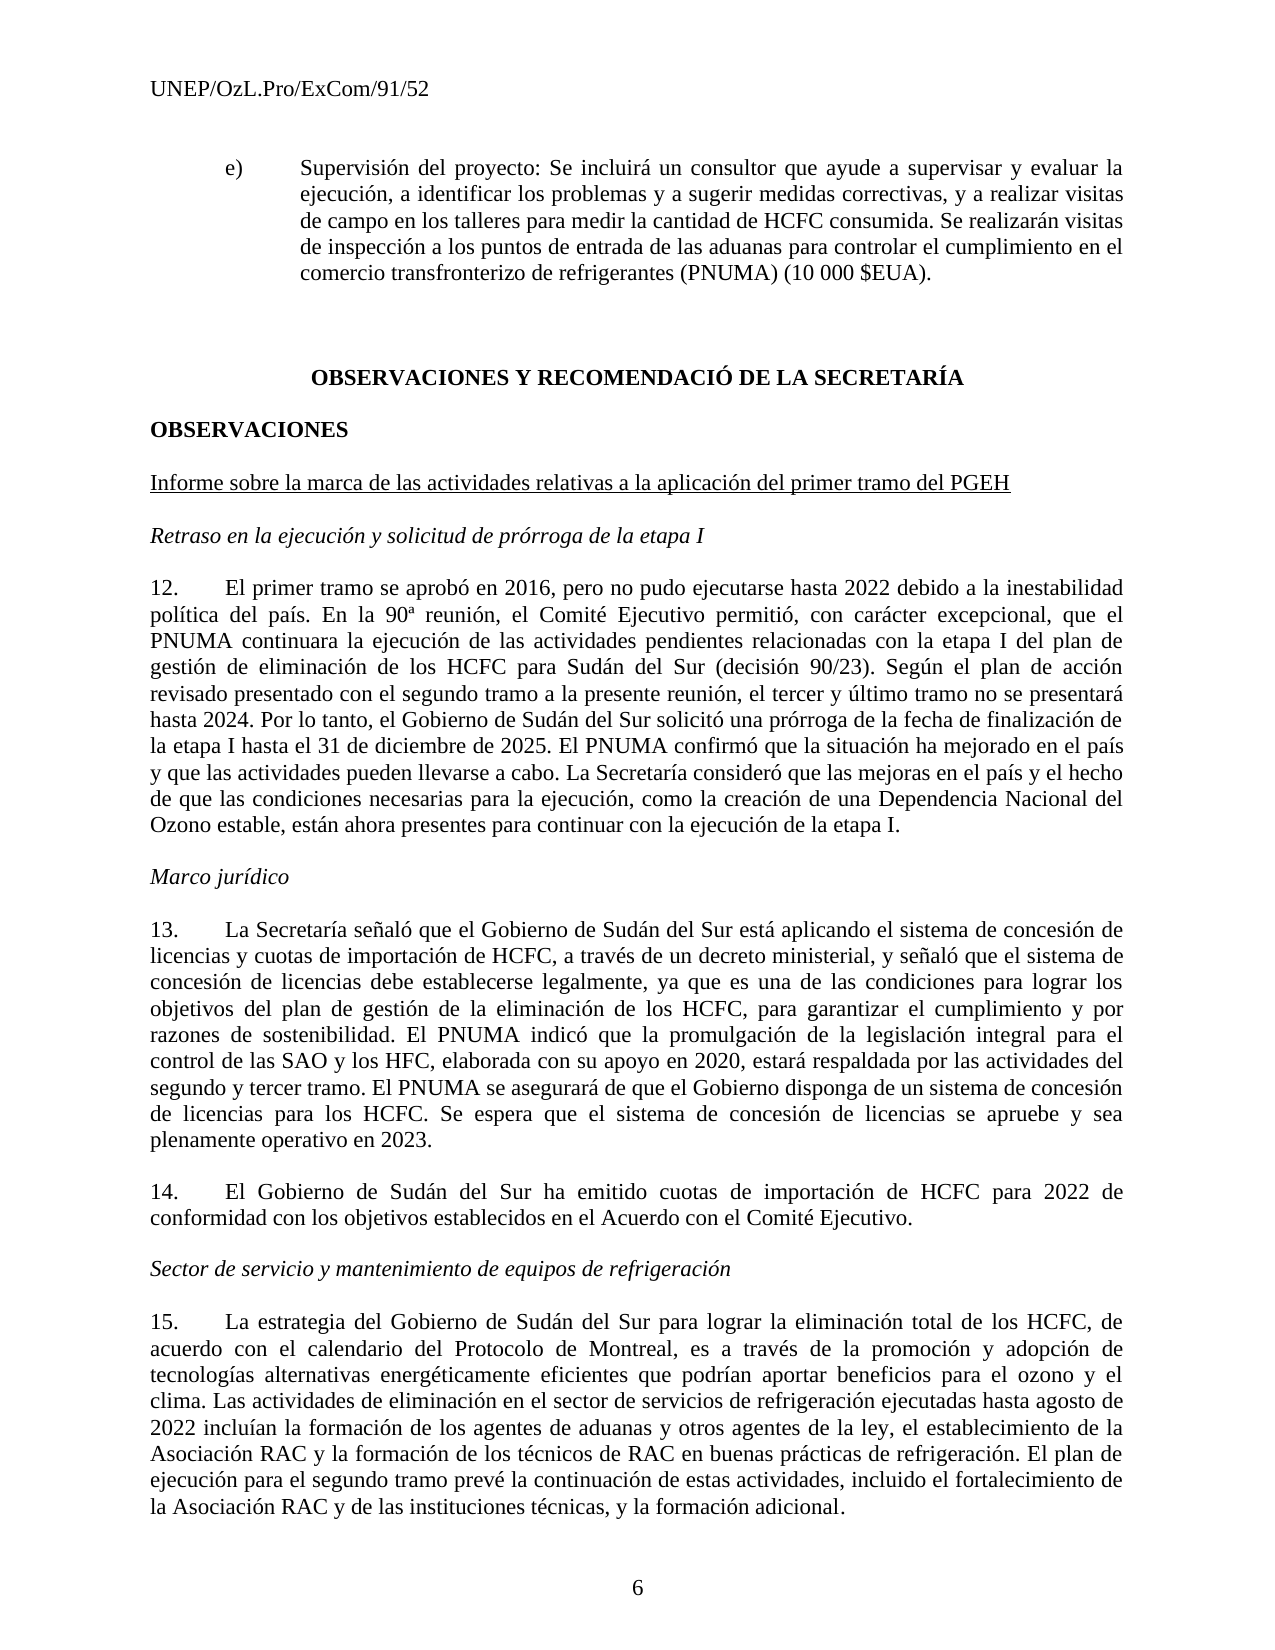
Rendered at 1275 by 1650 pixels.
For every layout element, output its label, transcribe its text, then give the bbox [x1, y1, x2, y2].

subtitle El primer tramo se aprobó en 2016, pero no pudo ejecutarse hasta 2022 debido a la inestabilidad política del país. En la 90ª reunión, el Comité Ejecutivo permitió, con carácter excepcional, que el PNUMA continuara la ejecución de las actividades pendientes relacionadas con la etapa I del plan de gestión de eliminación de los HCFC para Sudán del Sur (decisión 90/23). Según el plan de acción revisado presentado con el segundo tramo a la presente reunión, el tercer y último tramo no se presentará hasta 2024. Por lo tanto, el Gobierno de Sudán del Sur solicitó una prórroga de la fecha de finalización de la etapa I hasta el 31 de diciembre de 2025. El PNUMA confirmó que la situación ha mejorado en el país y que las actividades pueden llevarse a cabo. La Secretaría consideró que las mejoras en el país y el hecho de que las condiciones necesarias para la ejecución, como la creación de una Dependencia Nacional del Ozono estable, están ahora presentes para continuar con la ejecución de la etapa I. [150, 574, 1125, 838]
subtitle Supervisión del proyecto: Se incluirá un consultor que ayude a supervisar y evaluar la ejecución, a identificar los problemas y a sugerir medidas correctivas, y a realizar visitas de campo en los talleres para medir la cantidad de HCFC consumida. Se realizarán visitas de inspección a los puntos de entrada de las aduanas para controlar el cumplimiento en el comercio transfronterizo de refrigerantes (PNUMA) (10 000 $EUA). [225, 154, 1125, 286]
text OBSERVACIONES Y RECOMENDACIÓ DE LA SECRETARÍA [150, 363, 1125, 390]
text Marco jurídico [150, 863, 1125, 889]
text Retraso en la ejecución y solicitud de prórroga de la etapa I [150, 522, 1125, 548]
subtitle El Gobierno de Sudán del Sur ha emitido cuotas de importación de HCFC para 2022 de conformidad con los objetivos establecidos en el Acuerdo con el Comité Ejecutivo. [150, 1178, 1125, 1231]
subtitle La estrategia del Gobierno de Sudán del Sur para lograr la eliminación total de los HCFC, de acuerdo con el calendario del Protocolo de Montreal, es a través de la promoción y adopción de tecnologías alternativas energéticamente eficientes que podrían aportar beneficios para el ozono y el clima. Las actividades de eliminación en el sector de servicios de refrigeración ejecutadas hasta agosto de 2022 incluían la formación de los agentes de aduanas y otros agentes de la ley, el establecimiento de la Asociación RAC y la formación de los técnicos de RAC en buenas prácticas de refrigeración. El plan de ejecución para el segundo tramo prevé la continuación de estas actividades, incluido el fortalecimiento de la Asociación RAC y de las instituciones técnicas, y la formación adicional. [150, 1308, 1125, 1519]
text Sector de servicio y mantenimiento de equipos de refrigeración [150, 1256, 1125, 1282]
subtitle La Secretaría señaló que el Gobierno de Sudán del Sur está aplicando el sistema de concesión de licencias y cuotas de importación de HCFC, a través de un decreto ministerial, y señaló que el sistema de concesión de licencias debe establecerse legalmente, ya que es una de las condiciones para lograr los objetivos del plan de gestión de la eliminación de los HCFC, para garantizar el cumplimiento y por razones de sostenibilidad. El PNUMA indicó que la promulgación de la legislación integral para el control de las SAO y los HFC, elaborada con su apoyo en 2020, estará respaldada por las actividades del segundo y tercer tramo. El PNUMA se asegurará de que el Gobierno disponga de un sistema de concesión de licencias para los HCFC. Se espera que el sistema de concesión de licencias se apruebe y sea plenamente operativo en 2023. [150, 916, 1125, 1153]
text OBSERVACIONES [150, 416, 1125, 443]
text Informe sobre la marca de las actividades relativas a la aplicación del primer tramo del PGEH [150, 469, 1125, 495]
